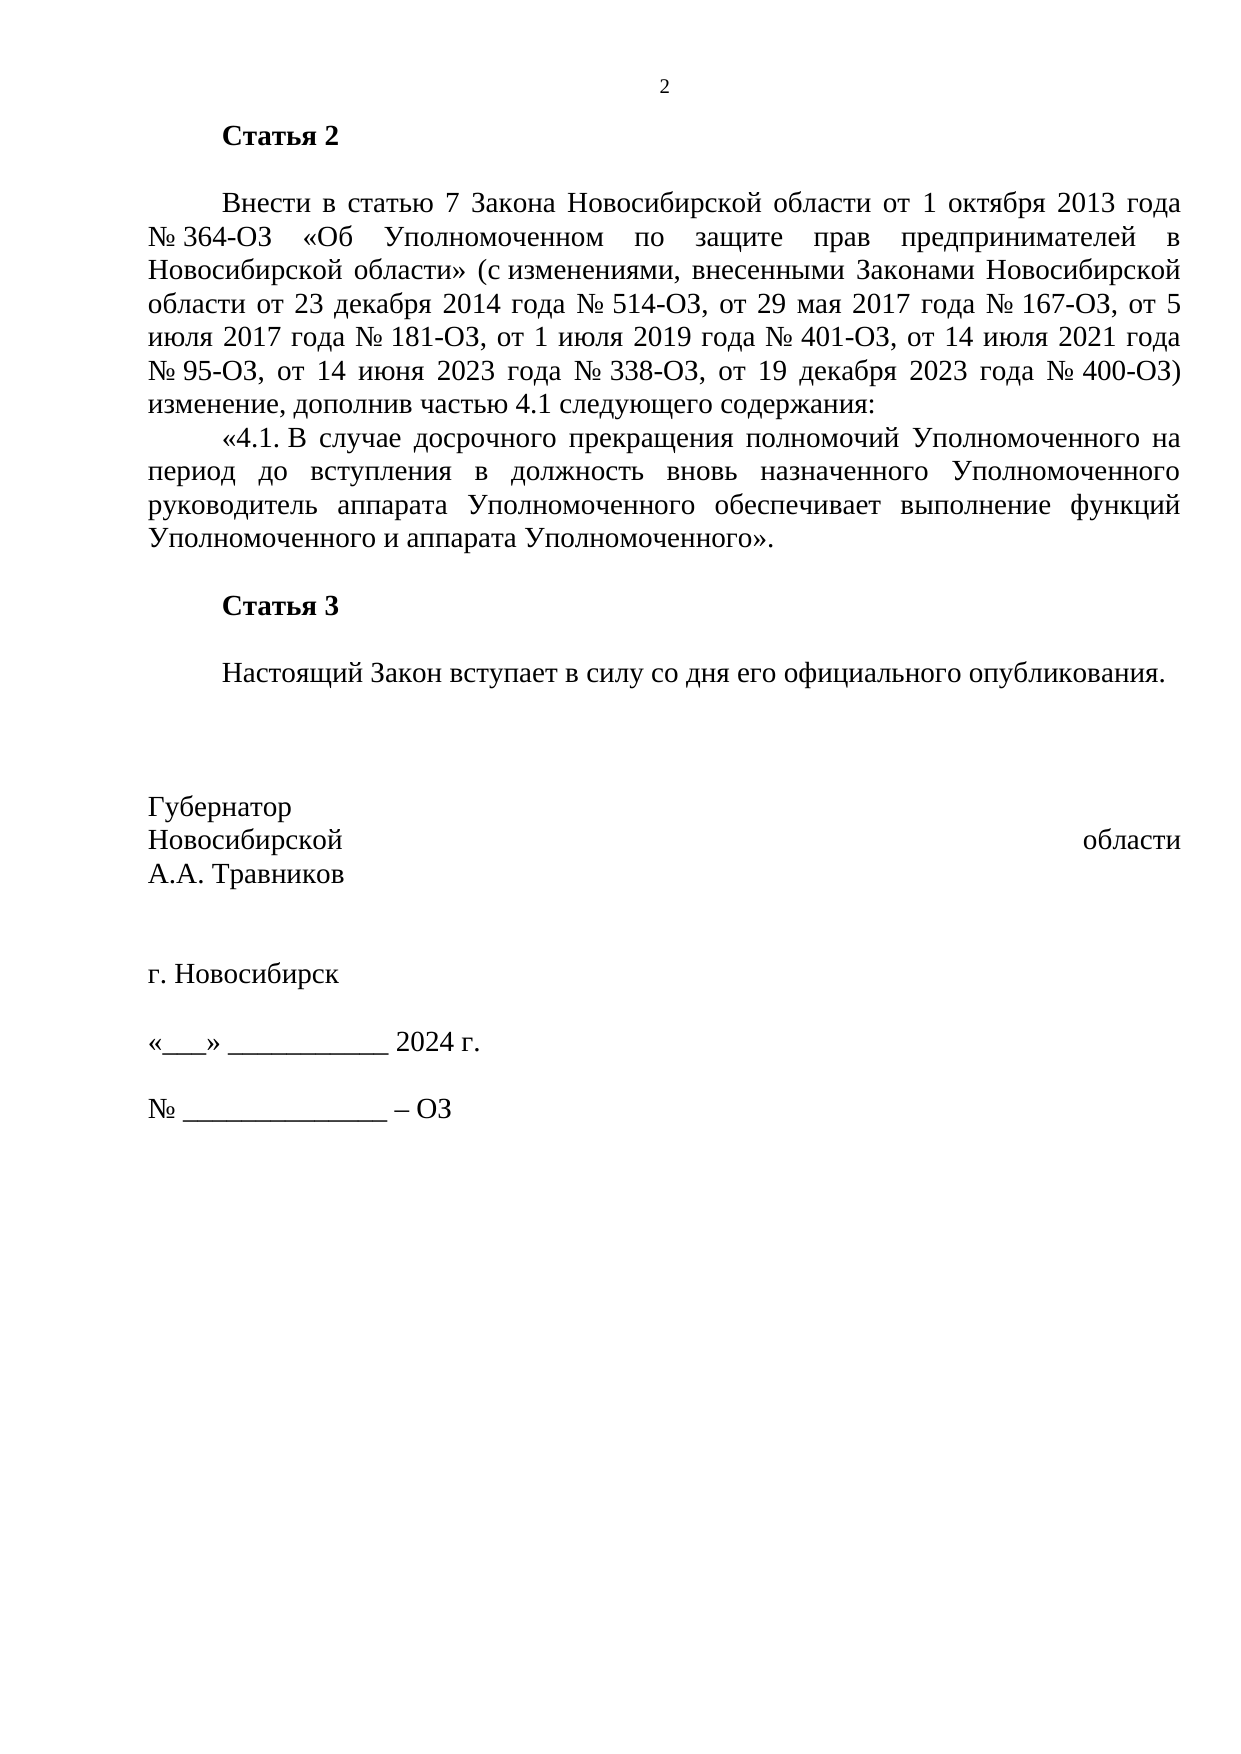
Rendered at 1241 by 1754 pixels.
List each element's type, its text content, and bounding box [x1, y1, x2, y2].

text № ______________ – ОЗ [148, 1091, 1181, 1124]
text Настоящий Закон вступает в силу со дня его официального опубликования. [148, 655, 1181, 688]
text «___» ___________ 2024 г. [148, 1024, 1181, 1057]
text Статья 2 [148, 118, 1181, 152]
text г. Новосибирск [148, 957, 1181, 990]
text «4.1. В случае досрочного прекращения полномочий Уполномоченного на период до вступления в должность вновь назначенного Уполномоченного руководитель аппарата Уполномоченного обеспечивает выполнение функций Уполномоченного и аппарата Уполномоченного». [148, 420, 1181, 554]
text Статья 3 [148, 588, 1181, 621]
text Новосибирской области А.А. Травников [148, 822, 1181, 889]
text Внести в статью 7 Закона Новосибирской области от 1 октября 2013 года № 364-ОЗ «Об Уполномоченном по защите прав предпринимателей в Новосибирской области» (c изменениями, внесенными Законами Новосибирской области от 23 декабря 2014 года № 514-ОЗ, от 29 мая 2017 года № 167-ОЗ, от 5 июля 2017 года № 181-ОЗ, от 1 июля 2019 года № 401-ОЗ, от 14 июля 2021 года № 95-ОЗ, от 14 июня 2023 года № 338-ОЗ, от 19 декабря 2023 года № 400-ОЗ) изменение, дополнив частью 4.1 следующего содержания: [148, 185, 1181, 420]
text Губернатор [148, 789, 1181, 822]
